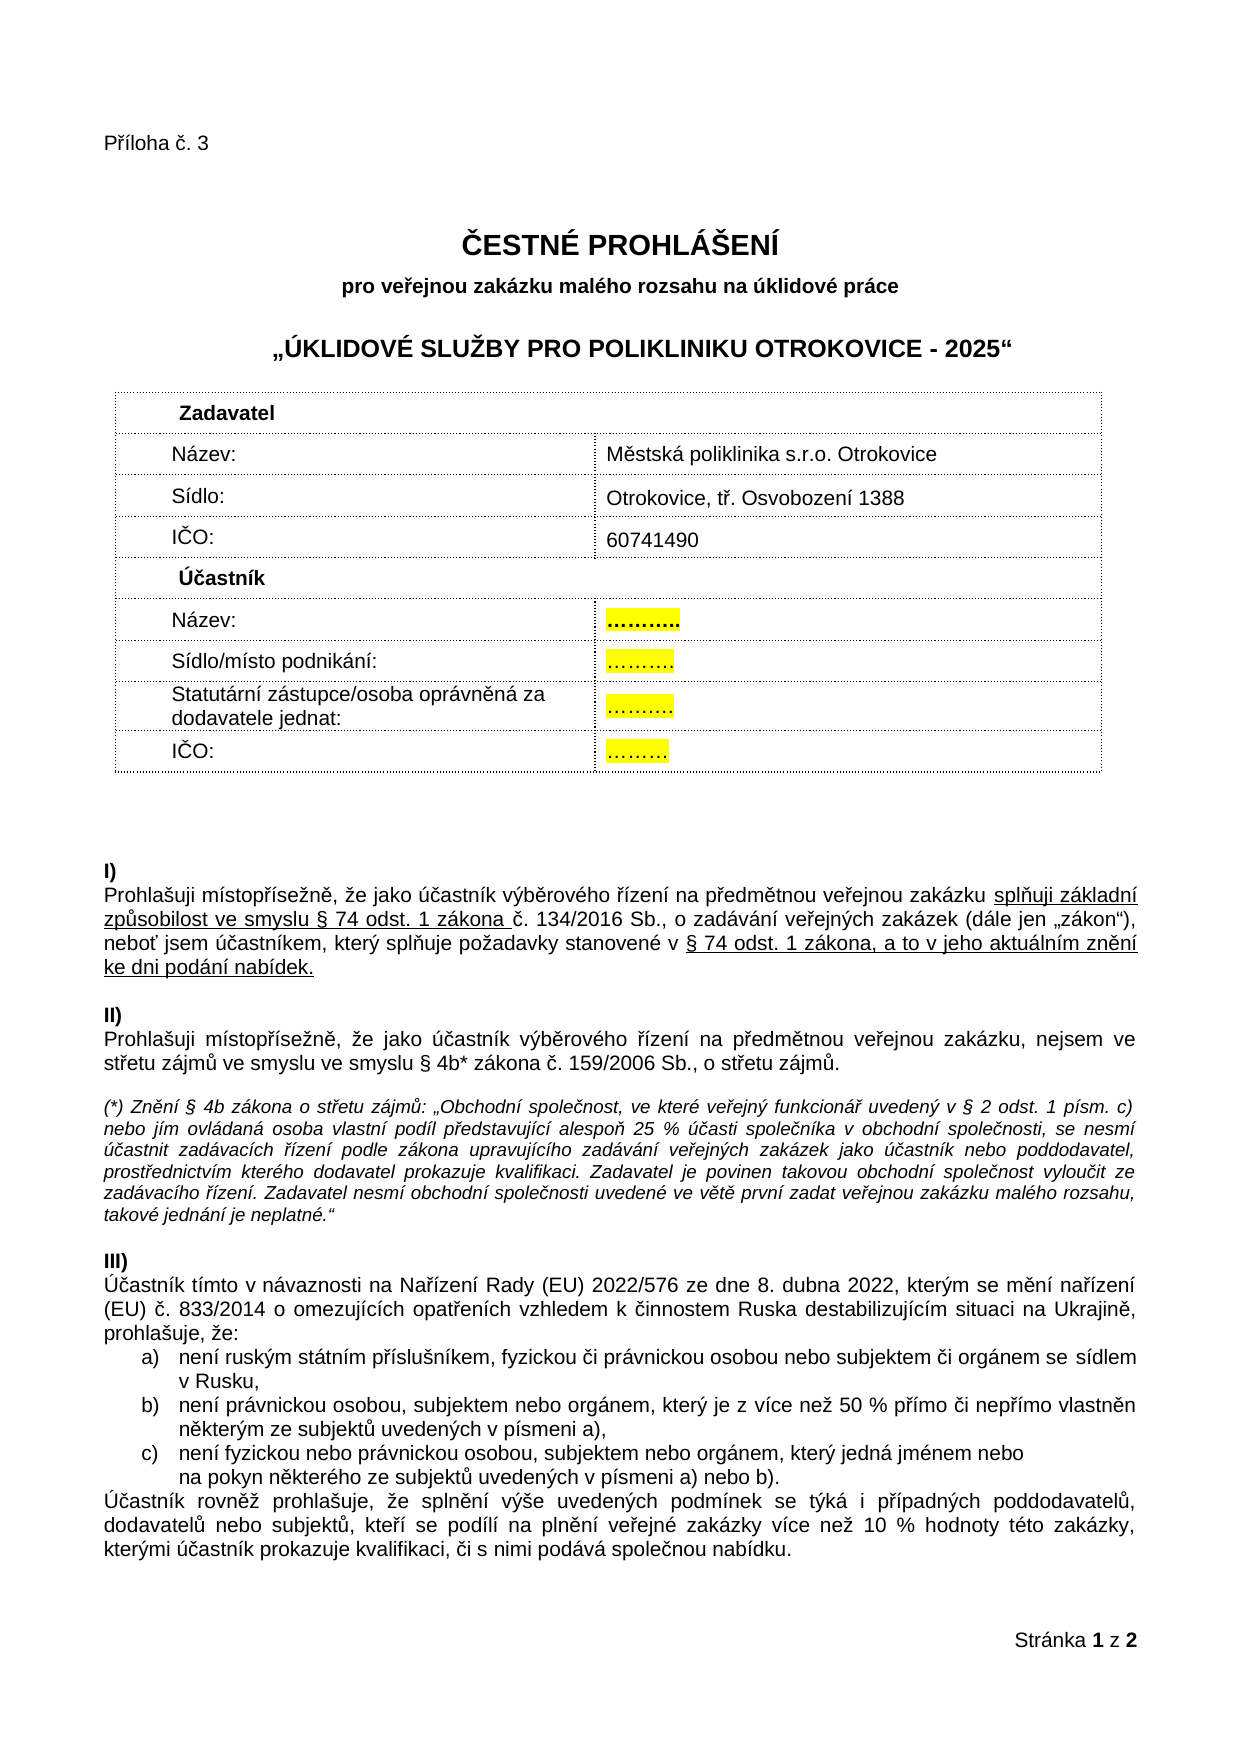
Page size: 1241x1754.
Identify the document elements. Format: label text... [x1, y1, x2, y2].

list II) [103, 1002, 1137, 1026]
list III) [103, 1249, 1137, 1273]
text Účastník rovněž prohlašuje, že splnění výše uvedených podmínek se týká i případných poddodavatelů, dodavatelů nebo subjektů, kteří se podílí na plnění veřejné zakázky více než 10 % hodnoty této zakázky, kterými účastník prokazuje kvalifikaci, či s nimi podává společnou nabídku. [103, 1489, 1137, 1561]
table_cell Sídlo: [115, 474, 595, 516]
table_cell Název: [115, 433, 595, 474]
list není ruským státním příslušníkem, fyzickou či právnickou osobou nebo subjektem či orgánem se sídlem v Rusku, [141, 1345, 1137, 1393]
subtitle Čestné prohlášení [103, 228, 1137, 261]
list (*) Znění § 4b zákona o střetu zájmů: „Obchodní společnost, ve které veřejný funkcionář uvedený v § 2 odst. 1 písm. c) nebo jím ovládaná osoba vlastní podíl představující alespoň 25 % účasti společníka v obchodní společnosti, se nesmí účastnit zadávacích řízení podle zákona upravujícího zadávání veřejných zakázek jako účastník nebo poddodavatel, prostřednictvím kterého dodavatel prokazuje kvalifikaci. Zadavatel je povinen takovou obchodní společnost vyloučit ze zadávacího řízení. Zadavatel nesmí obchodní společnosti uvedené ve větě první zadat veřejnou zakázku malého rozsahu, takové jednání je neplatné.“ [103, 1096, 1137, 1225]
table_cell ……… [595, 730, 1102, 771]
table_header Zadavatel [115, 392, 1102, 433]
list není fyzickou nebo právnickou osobou, subjektem nebo orgánem, který jedná jménem nebo [141, 1441, 1137, 1465]
table_cell ……….. [595, 598, 1102, 640]
table_cell Městská poliklinika s.r.o. Otrokovice [595, 433, 1102, 474]
table_cell Sídlo/místo podnikání: [115, 640, 595, 681]
table_cell Otrokovice, tř. Osvobození 1388 [595, 474, 1102, 516]
list Prohlašuji místopřísežně, že jako účastník výběrového řízení na předmětnou veřejnou zakázku, nejsem ve střetu zájmů ve smyslu ve smyslu § 4b* zákona č. 159/2006 Sb., o střetu zájmů. [103, 1026, 1137, 1074]
list není právnickou osobou, subjektem nebo orgánem, který je z více než 50 % přímo či nepřímo vlastněn některým ze subjektů uvedených v písmeni a), [141, 1393, 1137, 1441]
table_cell IČO: [115, 516, 595, 557]
list Prohlašuji místopřísežně, že jako účastník výběrového řízení na předmětnou veřejnou zakázku splňuji základní způsobilost ve smyslu § 74 odst. 1 zákona č. 134/2016 Sb., o zadávání veřejných zakázek (dále jen „zákon“), neboť jsem účastníkem, který splňuje požadavky stanovené v § 74 odst. 1 zákona, a to v jeho aktuálním znění ke dni podání nabídek. [103, 883, 1137, 978]
table_cell …….… [595, 681, 1102, 730]
text Účastník tímto v návaznosti na Nařízení Rady (EU) 2022/576 ze dne 8. dubna 2022, kterým se mění nařízení (EU) č. 833/2014 o omezujících opatřeních vzhledem k činnostem Ruska destabilizujícím situaci na Ukrajině, prohlašuje, že: [103, 1273, 1137, 1345]
text pro veřejnou zakázku malého rozsahu na úklidové práce [103, 274, 1137, 298]
table_cell 60741490 [595, 516, 1102, 557]
table_cell ………. [595, 640, 1102, 681]
text Příloha č. 3 [103, 131, 1137, 155]
list „ÚKLIDOVÉ SLUŽBY PRO POLIKLINIKU OTROKOVICE - 2025“ [148, 334, 1137, 363]
table_cell Účastník [115, 557, 1102, 598]
table_cell Statutární zástupce/osoba oprávněná za dodavatele jednat: [115, 681, 595, 730]
list na pokyn některého ze subjektů uvedených v písmeni a) nebo b). [178, 1465, 1137, 1489]
table_cell Název: [115, 598, 595, 640]
table_cell IČO: [115, 730, 595, 771]
list I) [103, 859, 1137, 883]
